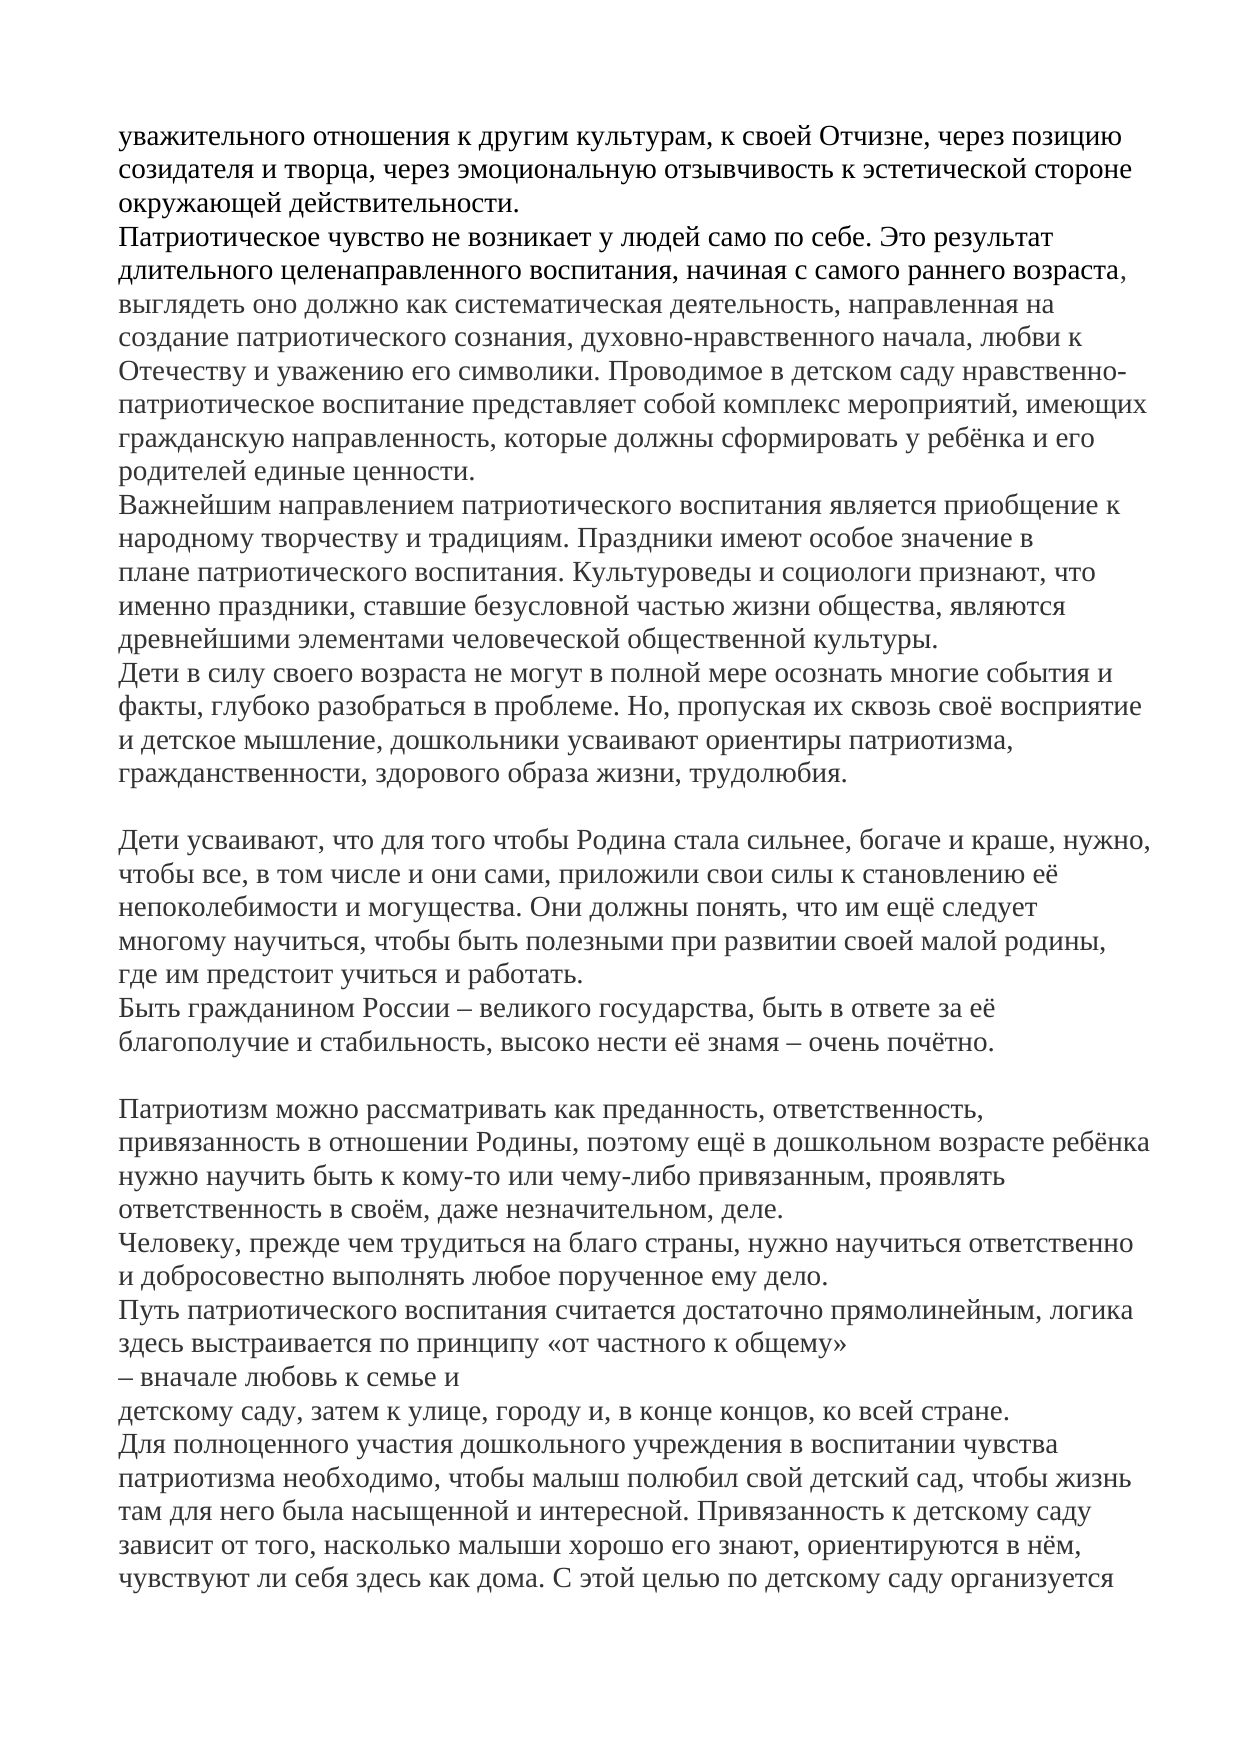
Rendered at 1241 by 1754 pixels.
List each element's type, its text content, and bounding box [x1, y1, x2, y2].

text Человеку, прежде чем трудиться на благо страны, нужно научиться ответственно и добросовестно выполнять любое порученное ему дело. [118, 1225, 1152, 1292]
text Путь патриотического воспитания считается достаточно прямолинейным, логика здесь выстраивается по принципу «от частного к общему» [118, 1292, 1152, 1359]
text Патриотизм можно рассматривать как преданность, ответственность, привязанность в отношении Родины, поэтому ещё в дошкольном возрасте ребёнка нужно научить быть к кому-то или чему-либо привязанным, проявлять ответственность в своём, даже незначительном, деле. [118, 1091, 1152, 1225]
text Дети усваивают, что для того чтобы Родина стала сильнее, богаче и краше, нужно, чтобы все, в том числе и они сами, приложили свои силы к становлению её непоколебимости и могущества. Они должны понять, что им ещё следует многому научиться, чтобы быть полезными при развитии своей малой родины, где им предстоит учиться и работать. [118, 822, 1152, 990]
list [118, 118, 1152, 219]
text Дети в силу своего возраста не могут в полной мере осознать многие события и факты, глубоко разобраться в проблеме. Но, пропуская их сквозь своё восприятие и детское мышление, дошкольники усваивают ориентиры патриотизма, гражданственности, здорового образа жизни, трудолюбия. [118, 655, 1152, 789]
list Патриотическое чувство не возникает у людей само по себе. Это результат длительного целенаправленного воспитания, начиная с самого раннего возраста, выглядеть оно должно как систематическая деятельность, направленная на создание патриотического сознания, духовно-нравственного начала, любви к Отечеству и уважению его символики. Проводимое в детском саду нравственно-патриотическое воспитание представляет собой комплекс мероприятий, имеющих гражданскую направленность, которые должны сформировать у ребёнка и его родителей единые ценности. [118, 219, 1152, 487]
text – вначале любовь к семье и детскому саду, затем к улице, городу и, в конце концов, ко всей стране. [118, 1359, 1152, 1426]
text Важнейшим направлением патриотического воспитания является приобщение к народному творчеству и традициям. Праздники имеют особое значение в плане патриотического воспитания. Культуроведы и социологи признают, что именно праздники, ставшие безусловной частью жизни общества, являются древнейшими элементами человеческой общественной культуры. [118, 487, 1152, 655]
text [118, 1426, 1152, 1594]
text Быть гражданином России – великого государства, быть в ответе за её благополучие и стабильность, высоко нести её знамя – очень почётно. [118, 990, 1152, 1057]
